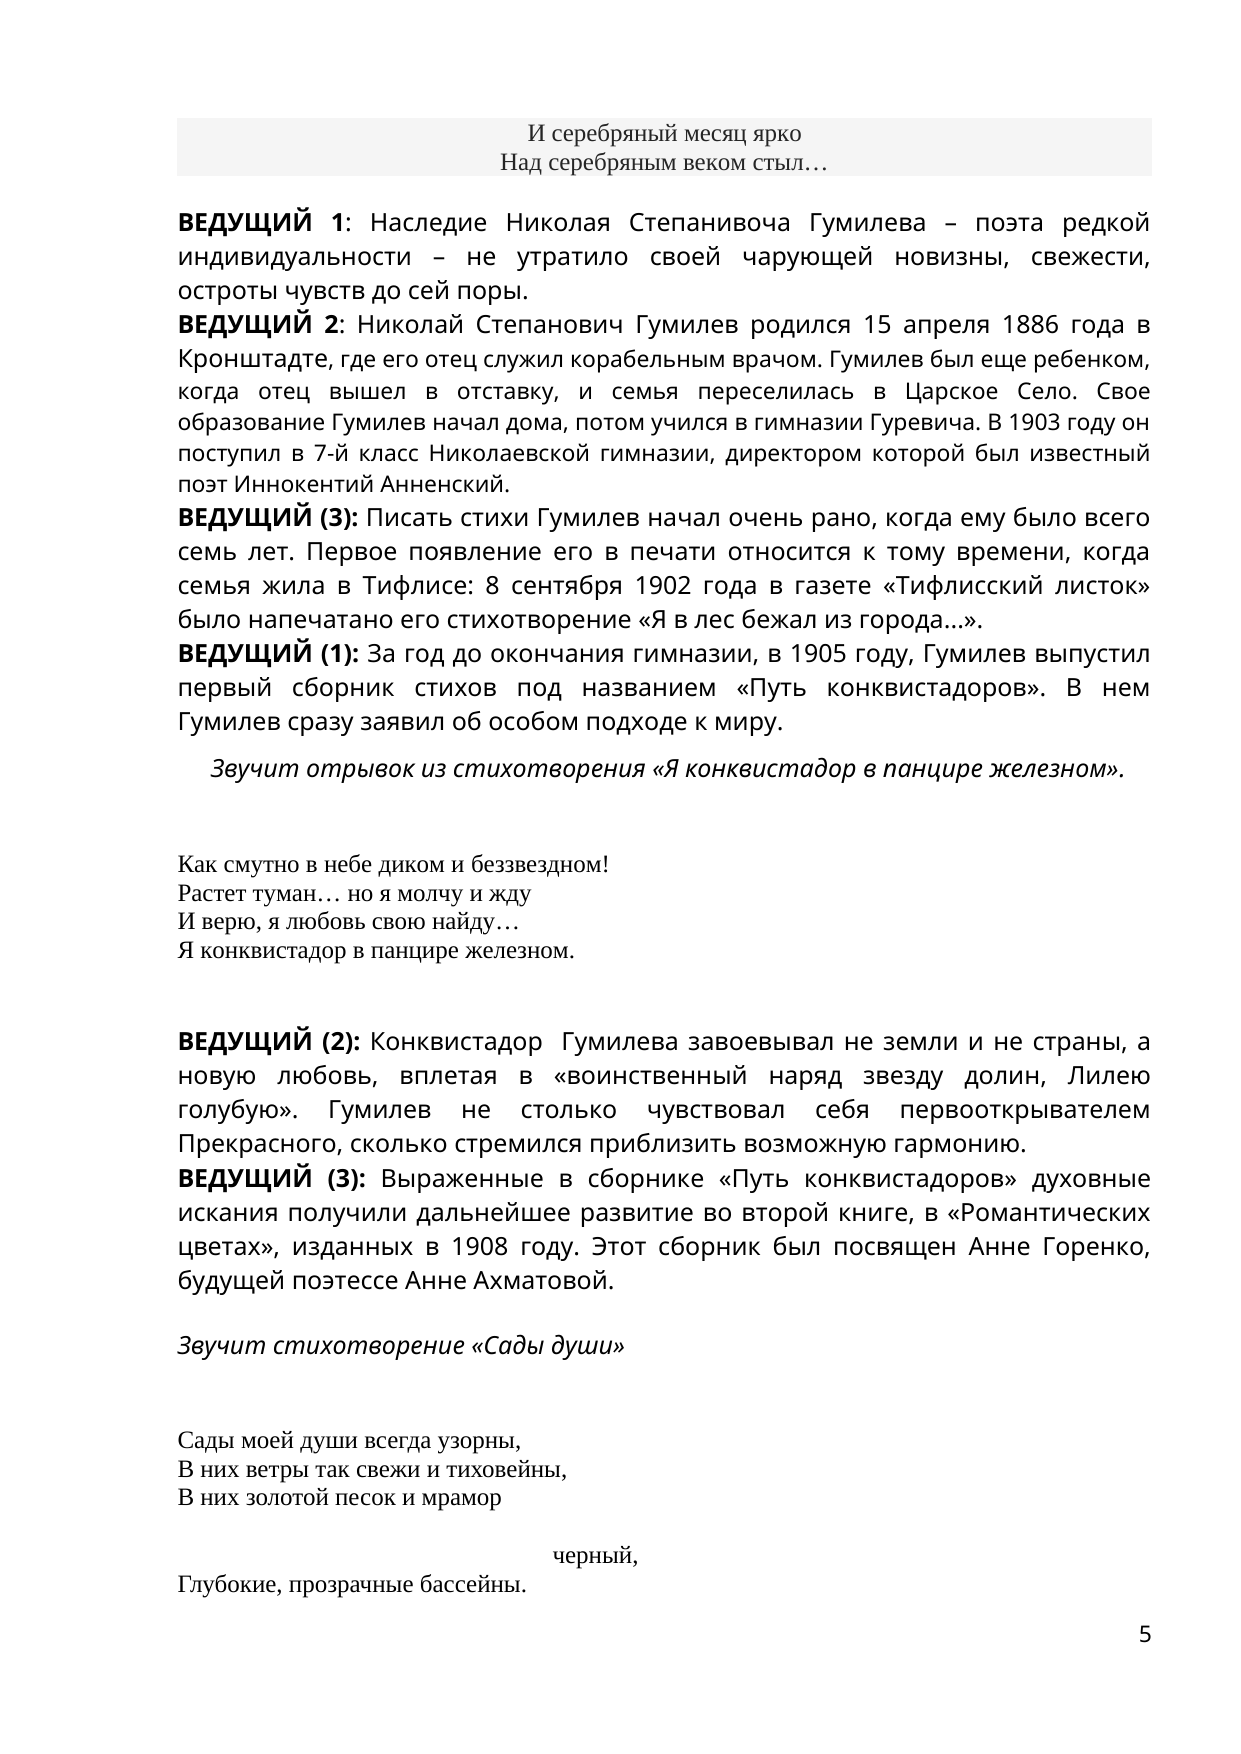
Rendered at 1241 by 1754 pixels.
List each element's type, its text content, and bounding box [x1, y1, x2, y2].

text Звучит стихотворение «Сады души» [177, 1328, 1152, 1362]
text ВЕДУЩИЙ 2: Николай Степанович Гумилев родился 15 апреля 1886 года в Кронштадте, где его отец служил корабельным врачом. Гумилев был еще ребенком, когда отец вышел в отставку, и семья переселилась в Царское Село. Свое образование Гумилев начал дома, потом учился в гимназии Гуревича. В 1903 году он поступил в 7-й класс Николаевской гимназии, директором которой был известный поэт Иннокентий Анненский. [177, 307, 1152, 500]
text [177, 118, 1152, 176]
text ВЕДУЩИЙ (3): Писать стихи Гумилев начал очень рано, когда ему было всего семь лет. Первое появление его в печати относится к тому времени, когда семья жила в Тифлисе: 8 сентября 1902 года в газете «Тифлисский листок» было напечатано его стихотворение «Я в лес бежал из города...». [177, 500, 1152, 636]
text ВЕДУЩИЙ 1: Наследие Николая Степанивоча Гумилева – поэта редкой индивидуальности – не утратило своей чарующей новизны, свежести, остроты чувств до сей поры. [177, 204, 1152, 307]
text Как смутно в небе диком и беззвездном! Растет туман… но я молчу и жду И верю, я любовь свою найду… Я конквистадор в панцире железном. [177, 820, 1152, 1024]
text ВЕДУЩИЙ (3): Выраженные в сборнике «Путь конквистадоров» духовные искания получили дальнейшее развитие во второй книге, в «Романтических цветах», изданных в 1908 году. Этот сборник был посвящен Анне Горенко, будущей поэтессе Анне Ахматовой. [177, 1160, 1152, 1296]
text Звучит отрывок из стихотворения «Я конквистадор в панцире железном». [177, 750, 1152, 784]
text ВЕДУЩИЙ (1): За год до окончания гимназии, в 1905 году, Гумилев выпустил первый сборник стихов под названием «Путь конквистадоров». В нем Гумилев сразу заявил об особом подходе к миру. [177, 636, 1152, 738]
text ВЕДУЩИЙ (2): Конквистадор Гумилева завоевывал не земли и не страны, а новую любовь, вплетая в «воинственный наряд звезду долин, Лилею голубую». Гумилев не столько чувствовал себя первооткрывателем Прекрасного, сколько стремился приблизить возможную гармонию. [177, 1024, 1152, 1160]
subtitle Сады моей души всегда узорны, В них ветры так свежи и тиховейны, В них золотой песок и мрамор [177, 1425, 1152, 1511]
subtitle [177, 1540, 1152, 1598]
